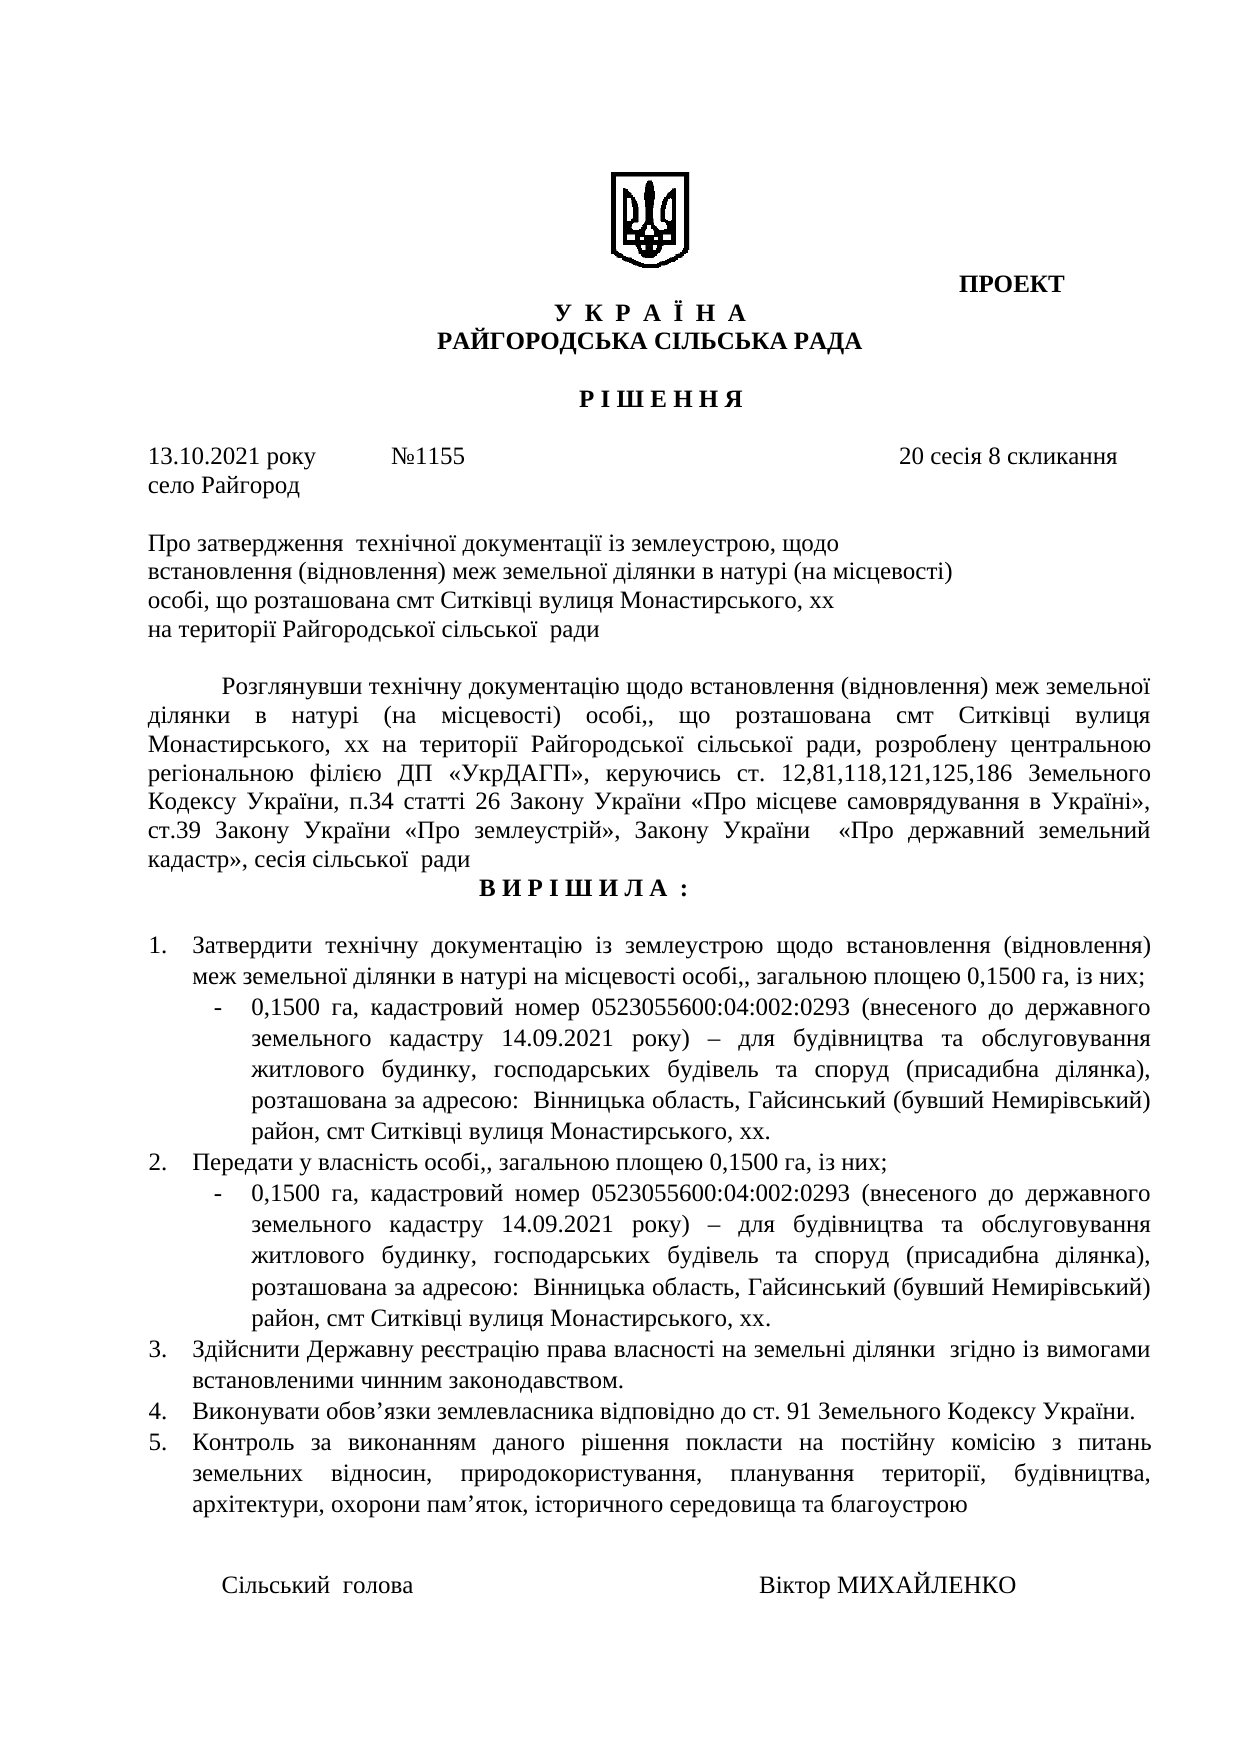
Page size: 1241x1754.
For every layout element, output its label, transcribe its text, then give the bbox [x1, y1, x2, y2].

list 0,1500 га, кадастровий номер 0523055600:04:002:0293 (внесеного до державного земельного кадастру 14.09.2021 року) – для будівництва та обслуговування житлового будинку, господарських будівель та споруд (присадибна ділянка), розташована за адресою: Вінницька область, Гайсинський (бувший Немирівський) район, смт Ситківці вулиця Монастирського, хх. [213, 1178, 1152, 1331]
text Розглянувши технічну документацію щодо встановлення (відновлення) меж земельної ділянки в натурі (на місцевості) особі,, що розташована смт Ситківці вулиця Монастирського, хх на території Райгородської сільської ради, розроблену центральною регіональною філією ДП «УкрДАГП», керуючись ст. 12,81,118,121,125,186 Земельного Кодексу України, п.34 статті 26 Закону України «Про місцеве самоврядування в Україні», ст.39 Закону України «Про землеустрій», Закону України «Про державний земельний кадастр», сесія сільської ради [148, 671, 1152, 873]
text 13.10.2021 року №1155 20 сесія 8 скликання [148, 441, 1152, 470]
list Затвердити технічну документацію із землеустрою щодо встановлення (відновлення) меж земельної ділянки в натурі на місцевості особі,, загальною площею 0,1500 га, із них; [148, 930, 1152, 990]
picture [609, 169, 690, 269]
list Контроль за виконанням даного рішення покласти на постійну комісію з питань земельних відносин, природокористування, планування території, будівництва, архітектури, охорони пам’яток, історичного середовища та благоустрою [148, 1427, 1152, 1518]
text село Райгород [148, 470, 1152, 499]
text на території Райгородської сільської ради [148, 614, 1152, 643]
text особі, що розташована смт Ситківці вулиця Монастирського, хх [148, 585, 1152, 614]
list Передати у власність особі,, загальною площею 0,1500 га, із них; [148, 1147, 1152, 1176]
list Виконувати обов’язки землевласника відповідно до ст. 91 Земельного Кодексу України. [148, 1396, 1152, 1424]
text В И Р І Ш И Л А : [148, 873, 1152, 901]
text ПРОЕКТ [148, 162, 1152, 298]
text Про затвердження технічної документації із землеустрою, щодо [148, 528, 1152, 556]
text РАЙГОРОДСЬКА СІЛЬСЬКА РАДА [148, 326, 1152, 355]
text Р І Ш Е Н Н Я [443, 384, 1152, 413]
text встановлення (відновлення) меж земельної ділянки в натурі (на місцевості) [148, 556, 1152, 585]
text У К Р А Ї Н А [148, 298, 1152, 326]
text Сільський голова Віктор МИХАЙЛЕНКО [148, 1570, 1152, 1599]
list 0,1500 га, кадастровий номер 0523055600:04:002:0293 (внесеного до державного земельного кадастру 14.09.2021 року) – для будівництва та обслуговування житлового будинку, господарських будівель та споруд (присадибна ділянка), розташована за адресою: Вінницька область, Гайсинський (бувший Немирівський) район, смт Ситківці вулиця Монастирського, хх. [213, 992, 1152, 1145]
list Здійснити Державну реєстрацію права власності на земельні ділянки згідно із вимогами встановленими чинним законодавством. [148, 1334, 1152, 1393]
